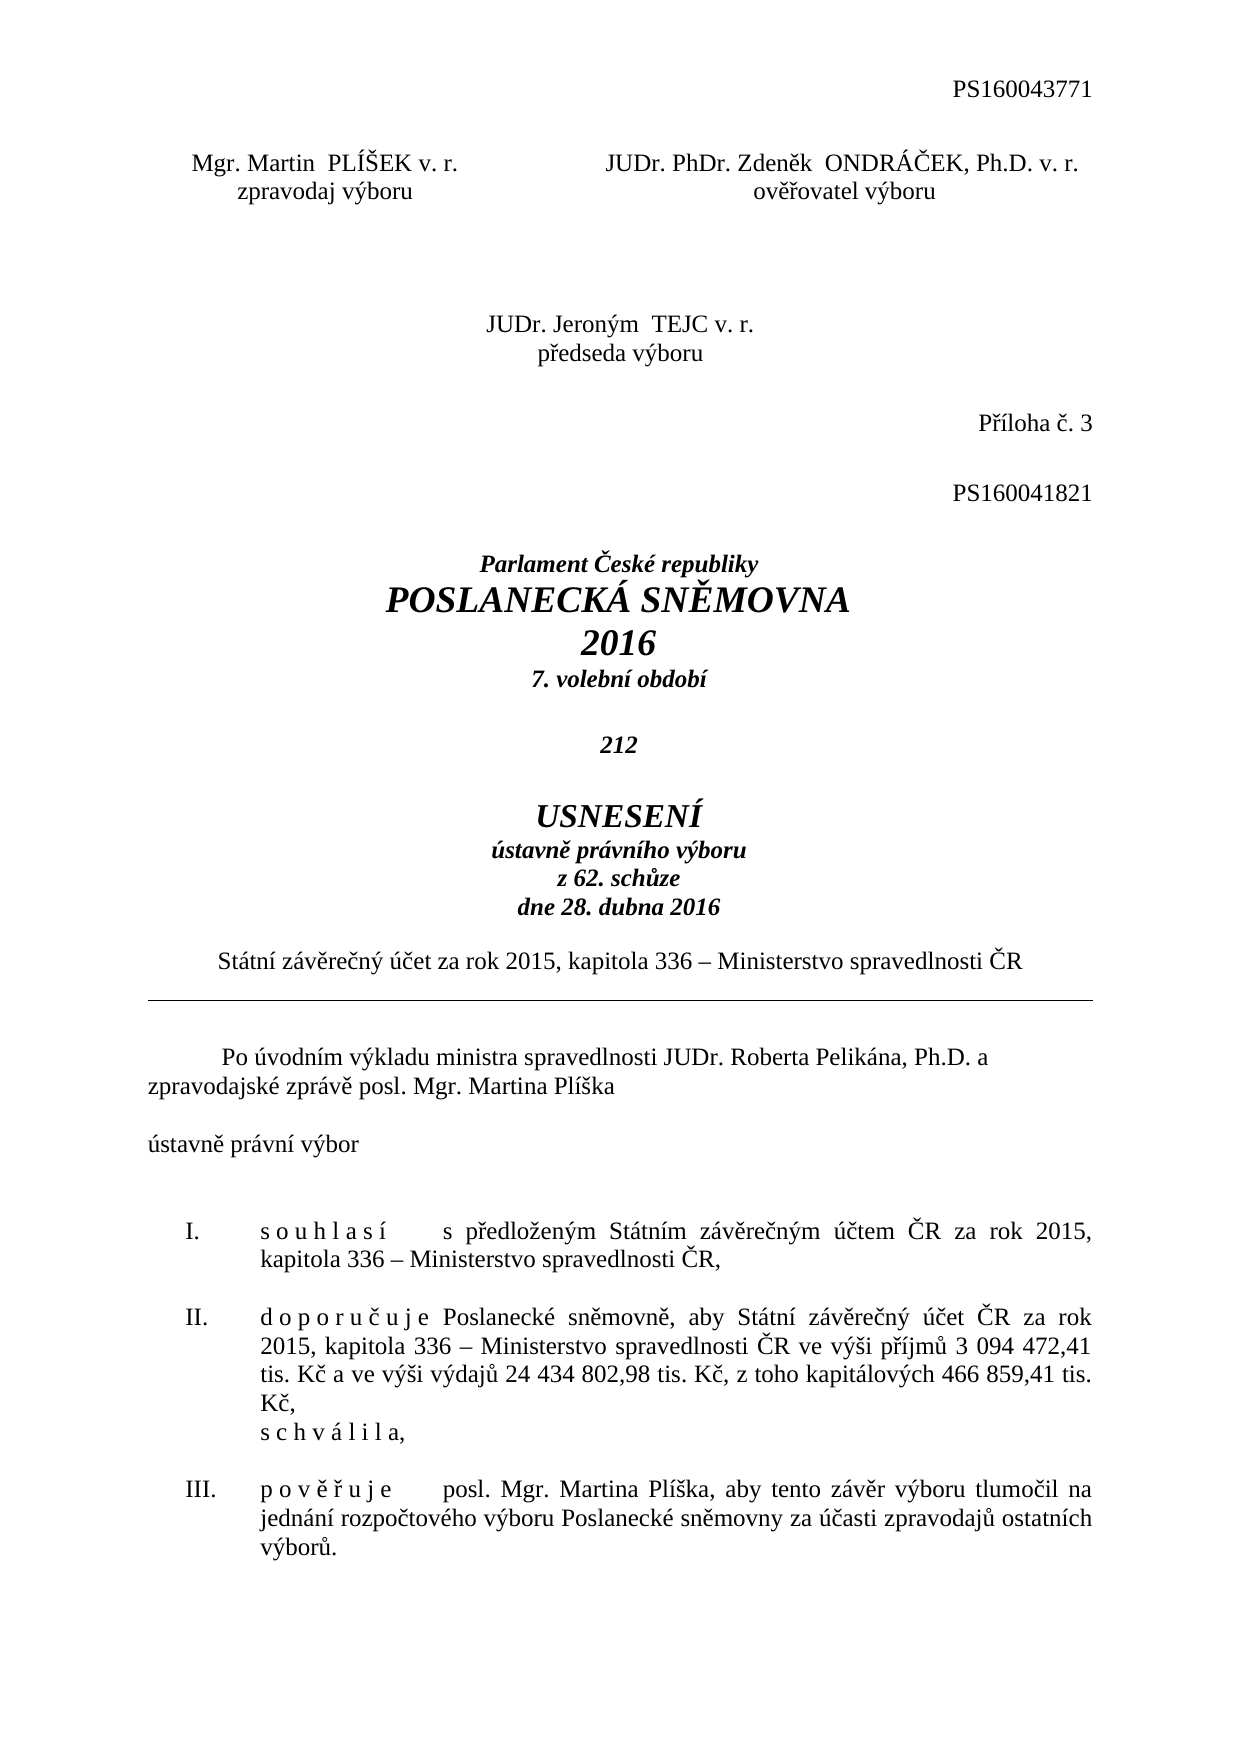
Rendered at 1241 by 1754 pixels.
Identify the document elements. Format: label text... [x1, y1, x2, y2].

text POSLANECKÁ SNĚMOVNA [148, 578, 1093, 621]
text předseda výboru [148, 338, 1093, 367]
list p o v ě ř u j e posl. Mgr. Martina Plíška, aby tento závěr výboru tlumočil na jednání rozpočtového výboru Poslanecké sněmovny za účasti zpravodajů ostatních výborů. [185, 1474, 1093, 1561]
text 2016 [148, 621, 1093, 664]
text dne 28. dubna 2016 [148, 892, 1093, 921]
text ústavně právního výboru [148, 835, 1093, 863]
text 7. volební období [148, 664, 1093, 693]
text Po úvodním výkladu ministra spravedlnosti JUDr. Roberta Pelikána, Ph.D. a zpravodajské zprávě posl. Mgr. Martina Plíška [148, 1042, 1093, 1100]
text z 62. schůze [148, 863, 1093, 892]
list s o u h l a s í s předloženým Státním závěrečným účtem ČR za rok 2015, kapitola 336 – Ministerstvo spravedlnosti ČR, [185, 1216, 1093, 1273]
text USNESENÍ [148, 796, 1093, 835]
text Příloha č. 3 [148, 408, 1093, 437]
text JUDr. Jeroným TEJC v. r. [148, 309, 1093, 338]
text Mgr. Martin PLÍŠEK v. r. JUDr. PhDr. Zdeněk ONDRÁČEK, Ph.D. v. r. [148, 148, 1093, 176]
text PS160041821 [148, 478, 1093, 507]
text Státní závěrečný účet za rok 2015, kapitola 336 – Ministerstvo spravedlnosti ČR [148, 946, 1093, 1000]
text ústavně právní výbor [148, 1129, 1093, 1158]
text zpravodaj výboru ověřovatel výboru [148, 176, 1093, 205]
list d o p o r u č u j e Poslanecké sněmovně, aby Státní závěrečný účet ČR za rok 2015, kapitola 336 – Ministerstvo spravedlnosti ČR ve výši příjmů 3 094 472,41 tis. Kč a ve výši výdajů 24 434 802,98 tis. Kč, z toho kapitálových 466 859,41 tis. Kč, [185, 1302, 1093, 1417]
text Parlament České republiky [148, 549, 1093, 578]
text s c h v á l i l a, [186, 1417, 1093, 1446]
text 212 [148, 730, 1093, 759]
